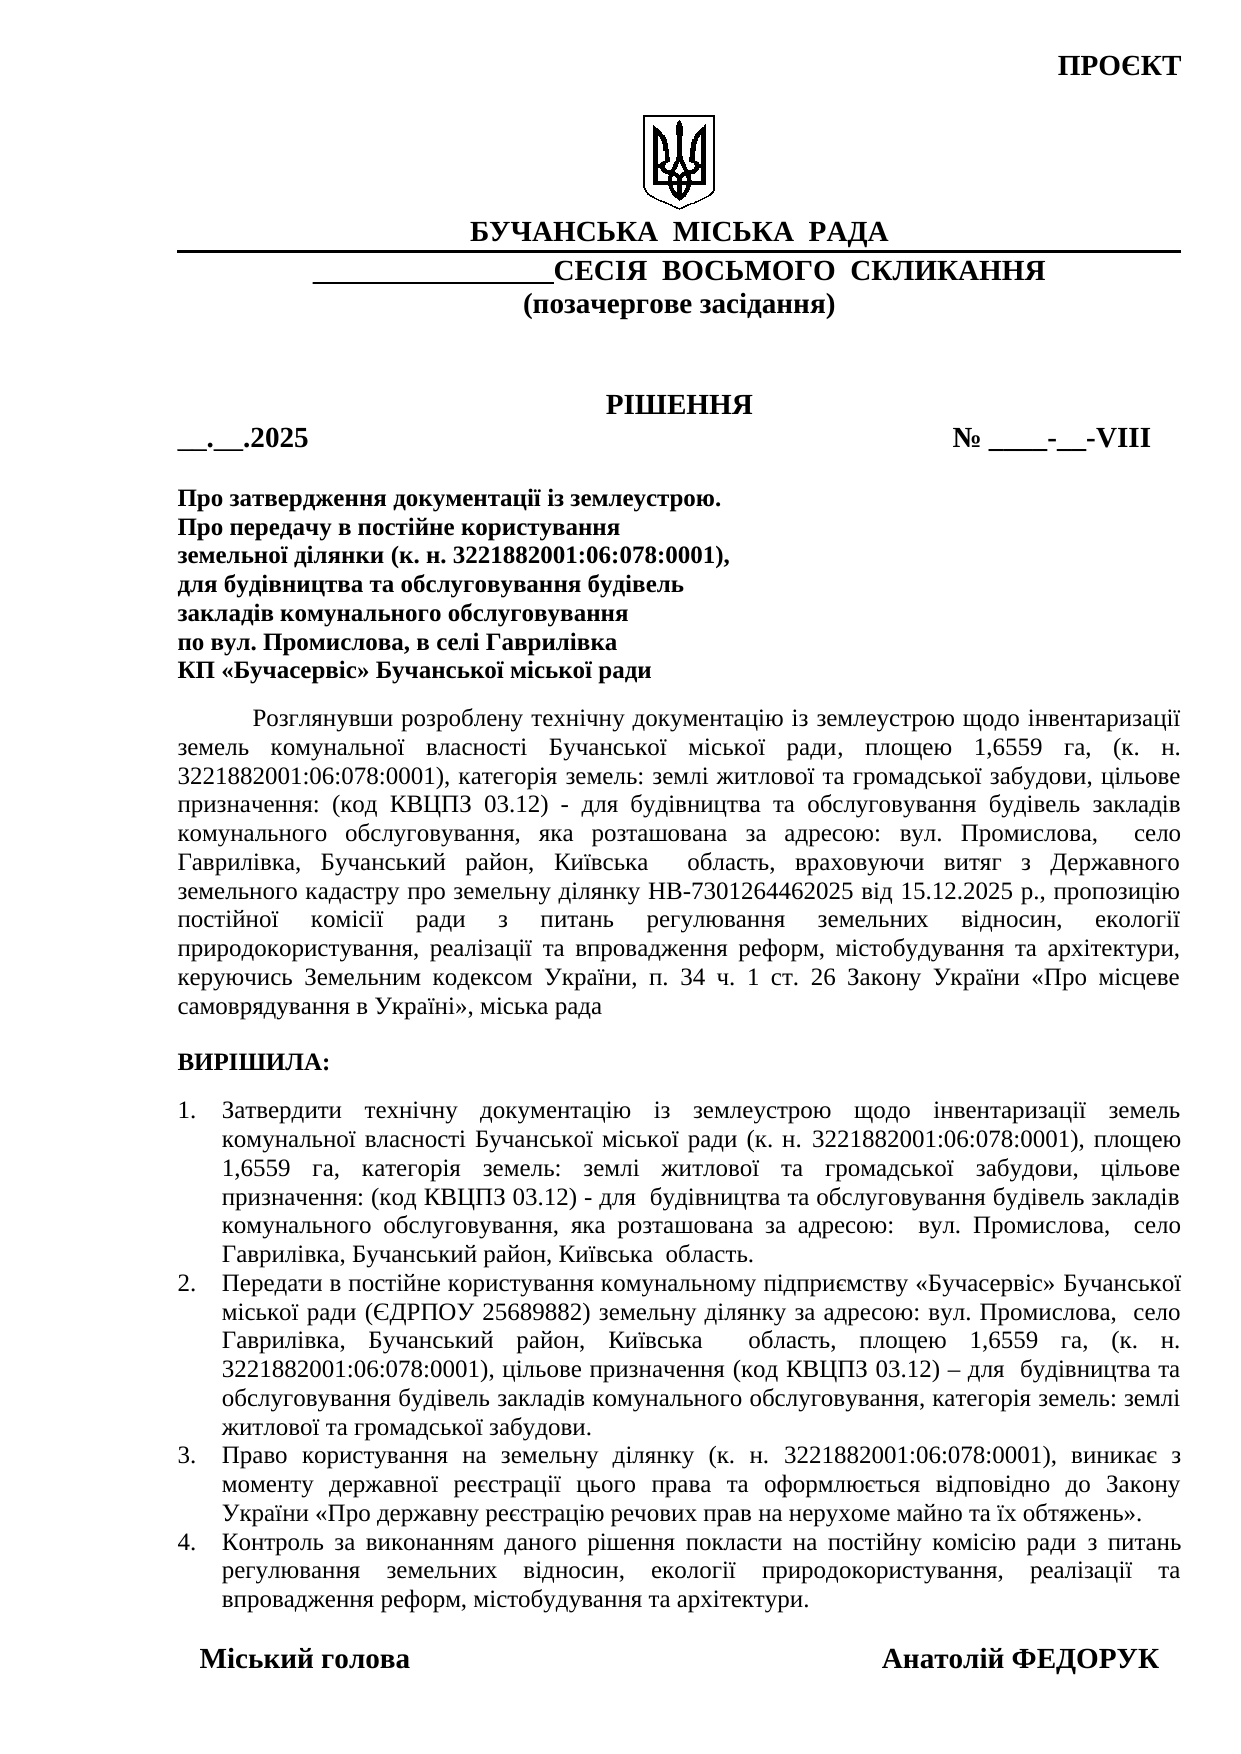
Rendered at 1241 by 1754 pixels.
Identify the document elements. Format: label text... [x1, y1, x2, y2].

list Контроль за виконанням даного рішення покласти на постійну комісію ради з питань регулювання земельних відносин, екології природокористування, реалізації та впровадження реформ, містобудування та архітектури. [177, 1527, 1181, 1613]
text Про передачу в постійне користування [177, 512, 1181, 540]
list Передати в постійне користування комунальному підприємству «Бучасервіс» Бучанської міської ради (ЄДРПОУ 25689882) земельну ділянку за адресою: вул. Промислова, село Гаврилівка, Бучанський район, Київська область, площею 1,6559 га, (к. н. 3221882001:06:078:0001), цільове призначення (код КВЦПЗ 03.12) – для будівництва та обслуговування будівель закладів комунального обслуговування, категорія земель: землі житлової та громадської забудови. [177, 1268, 1181, 1440]
text Міський голова Анатолій ФЕДОРУК [177, 1642, 1181, 1675]
text __________ ______СЕСІЯ ВОСЬМОГО СКЛИКАННЯ [177, 253, 1181, 286]
list Затвердити технічну документацію із землеустрою щодо інвентаризації земель комунальної власності Бучанської міської ради (к. н. 3221882001:06:078:0001), площею 1,6559 га, категорія земель: землі житлової та громадської забудови, цільове призначення: (код КВЦПЗ 03.12) - для будівництва та обслуговування будівель закладів комунального обслуговування, яка розташована за адресою: вул. Промислова, село Гаврилівка, Бучанський район, Київська область. [177, 1095, 1181, 1268]
text для будівництва та обслуговування будівель [177, 569, 1181, 598]
text БУЧАНСЬКА МІСЬКА РАДА [177, 214, 1181, 250]
text ВИРІШИЛА: [177, 1047, 1181, 1076]
list Право користування на земельну ділянку (к. н. 3221882001:06:078:0001), виникає з моменту державної реєстрації цього права та оформлюється відповідно до Закону України «Про державну реєстрацію речових прав на нерухоме майно та їх обтяжень». [177, 1440, 1181, 1527]
text земельної ділянки (к. н. 3221882001:06:078:0001), [177, 540, 1181, 569]
text закладів комунального обслуговування [177, 598, 1181, 627]
text КП «Бучасервіс» Бучанської міської ради [177, 655, 1181, 684]
text __.__.2025 № ____-__-VІІІ [177, 421, 1181, 454]
text (позачергове засідання) [177, 286, 1181, 320]
text по вул. Промислова, в селі Гаврилівка [177, 627, 1181, 655]
text Розглянувши розроблену технічну документацію із землеустрою щодо інвентаризації земель комунальної власності Бучанської міської ради, площею 1,6559 га, (к. н. 3221882001:06:078:0001), категорія земель: землі житлової та громадської забудови, цільове призначення: (код КВЦПЗ 03.12) - для будівництва та обслуговування будівель закладів комунального обслуговування, яка розташована за адресою: вул. Промислова, село Гаврилівка, Бучанський район, Київська область, враховуючи витяг з Державного земельного кадастру про земельну ділянку НВ-7301264462025 від 15.12.2025 р., пропозицію постійної комісії ради з питань регулювання земельних відносин, екології природокористування, реалізації та впровадження реформ, містобудування та архітектури, керуючись Земельним кодексом України, п. 34 ч. 1 ст. 26 Закону України «Про місцеве самоврядування в Україні», міська рада [177, 703, 1181, 1019]
text Про затвердження документації із землеустрою. [177, 483, 1181, 512]
text РІШЕННЯ [177, 387, 1181, 421]
